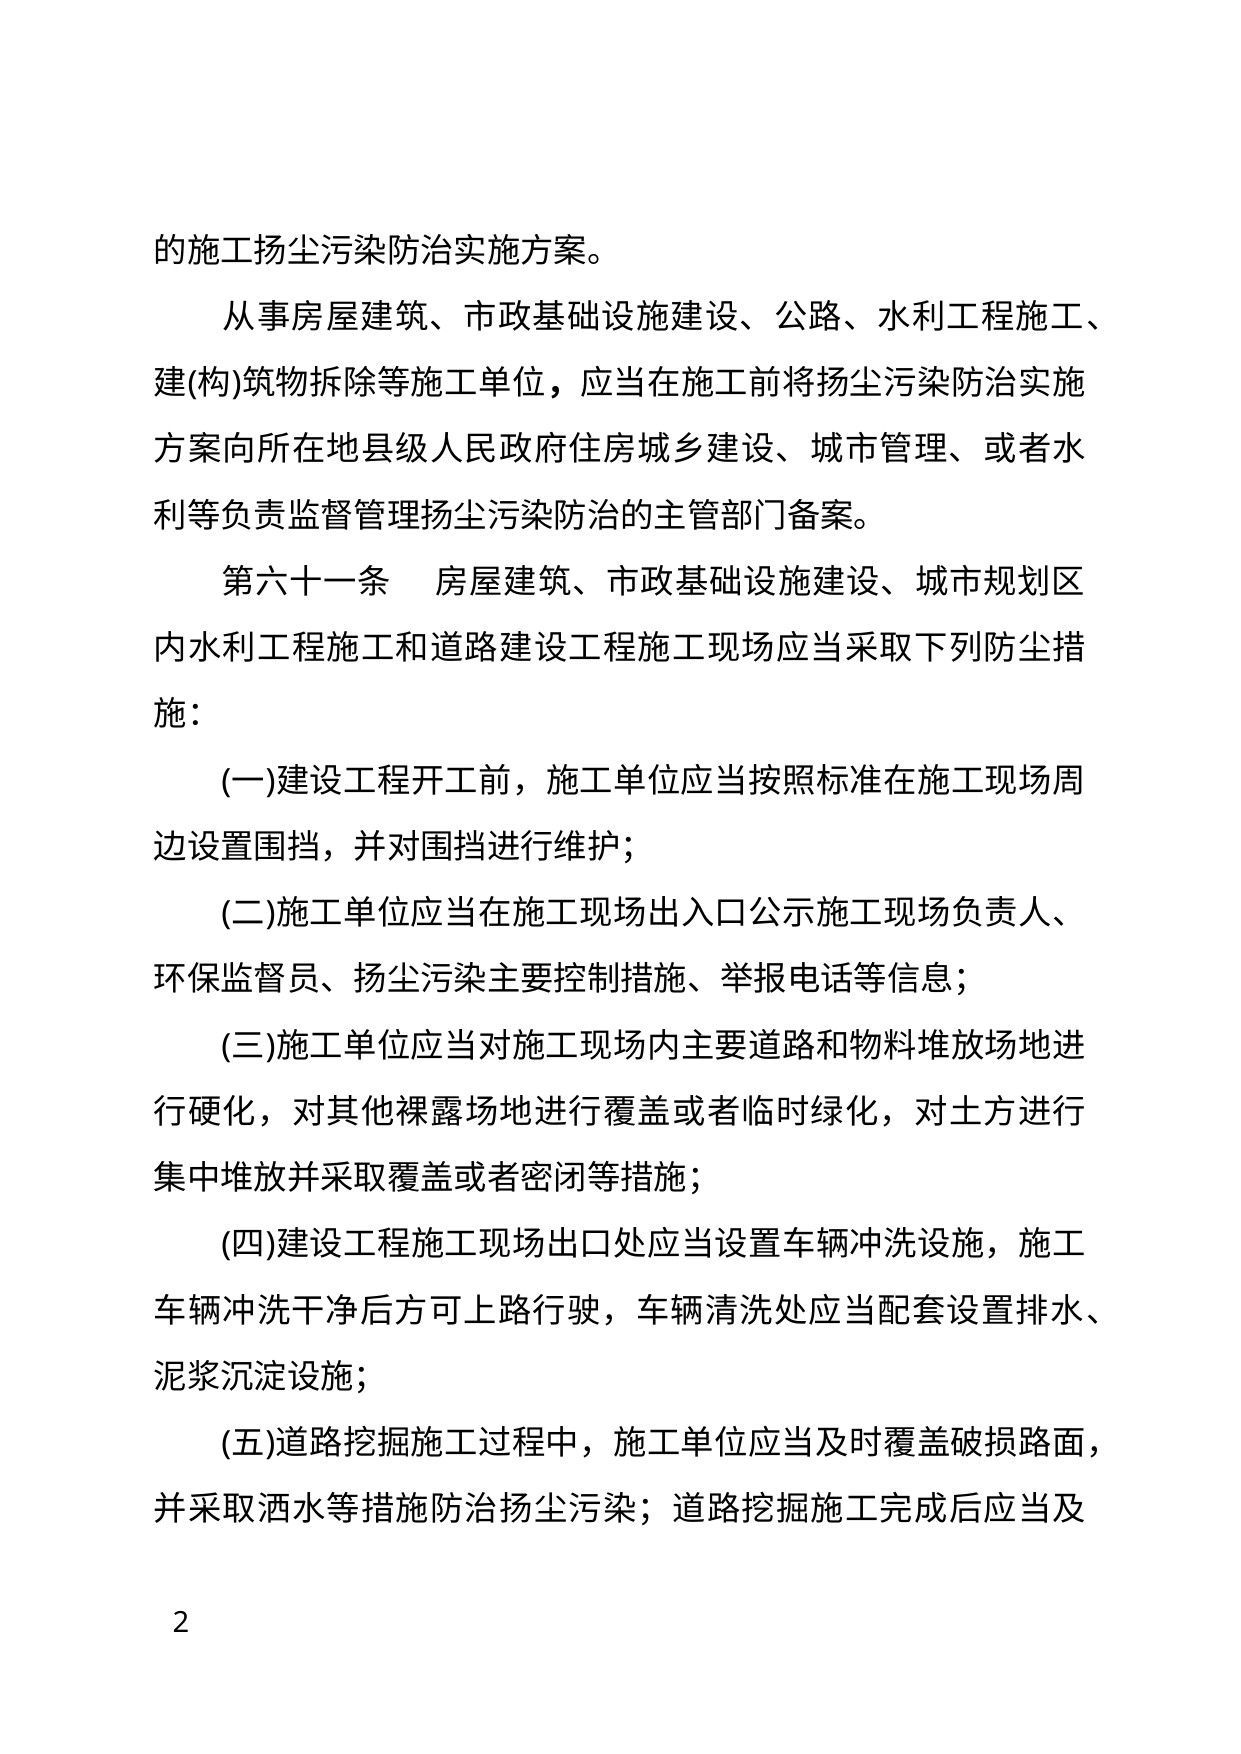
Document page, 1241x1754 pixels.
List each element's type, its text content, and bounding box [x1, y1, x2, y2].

text (三)施工单位应当对施工现场内主要道路和物料堆放场地进行硬化，对其他裸露场地进行覆盖或者临时绿化，对土方进行集中堆放并采取覆盖或者密闭等措施； [153, 1009, 1087, 1208]
text 从事房屋建筑、市政基础设施建设、公路、水利工程施工、建(构)筑物拆除等施工单位，应当在施工前将扬尘污染防治实施方案向所在地县级人民政府住房城乡建设、城市管理、或者水利等负责监督管理扬尘污染防治的主管部门备案。 [153, 281, 1087, 546]
text (四)建设工程施工现场出口处应当设置车辆冲洗设施，施工车辆冲洗干净后方可上路行驶，车辆清洗处应当配套设置排水、泥浆沉淀设施； [153, 1208, 1087, 1407]
text 第六十一条 房屋建筑、市政基础设施建设、城市规划区内水利工程施工和道路建设工程施工现场应当采取下列防尘措施： [153, 546, 1087, 744]
text (一)建设工程开工前，施工单位应当按照标准在施工现场周边设置围挡，并对围挡进行维护； [153, 744, 1087, 877]
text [153, 214, 1087, 281]
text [153, 1407, 1087, 1539]
text (二)施工单位应当在施工现场出入口公示施工现场负责人、环保监督员、扬尘污染主要控制措施、举报电话等信息； [153, 877, 1087, 1009]
